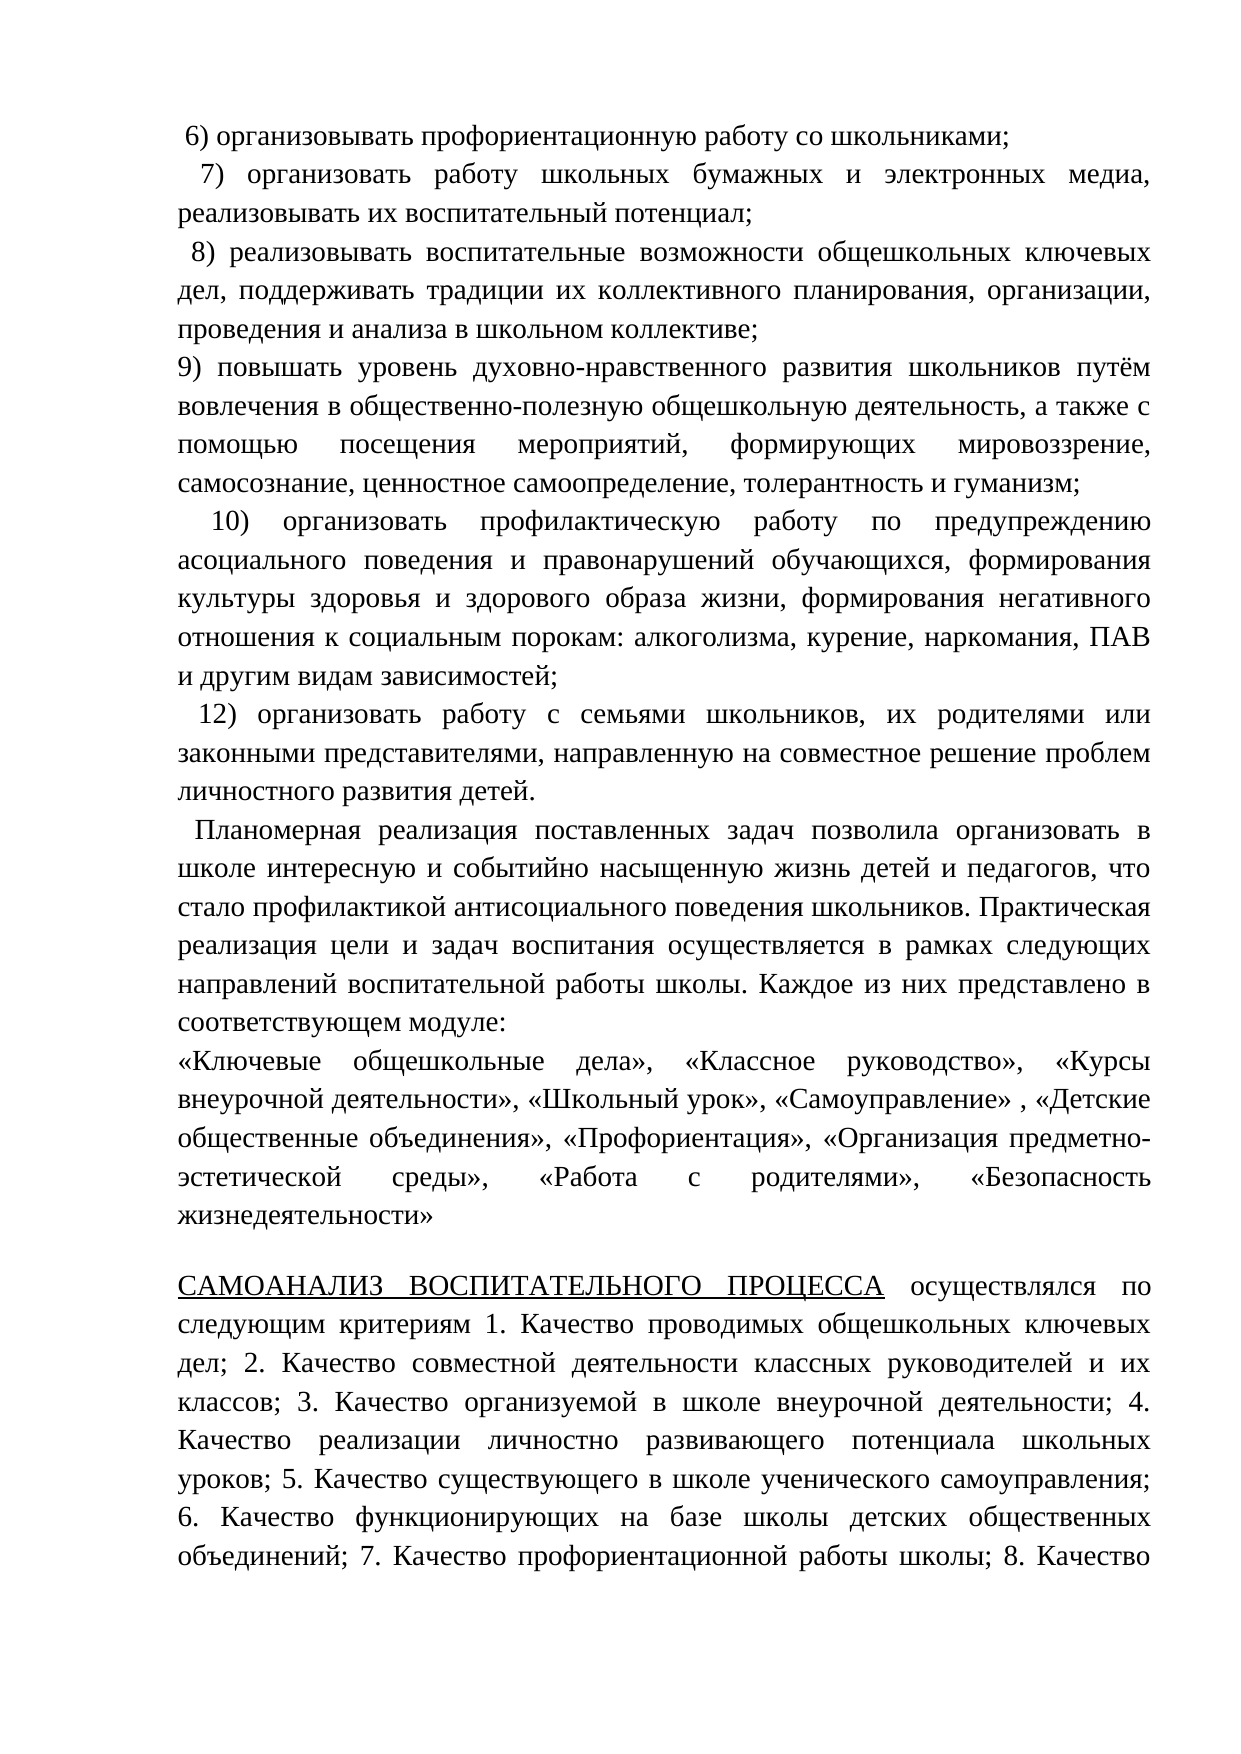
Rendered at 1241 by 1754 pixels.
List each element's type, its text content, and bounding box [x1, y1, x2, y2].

text 10) организовать профилактическую работу по предупреждению асоциального поведения и правонарушений обучающихся, формирования культуры здоровья и здорового образа жизни, формирования негативного отношения к социальным порокам: алкоголизма, курение, наркомания, ПАВ и другим видам зависимостей; [177, 503, 1152, 691]
text 12) организовать работу с семьями школьников, их родителями или законными представителями, направленную на совместное решение проблем личностного развития детей. [177, 696, 1152, 807]
text «Ключевые общешкольные дела», «Классное руководство», «Курсы внеурочной деятельности», «Школьный урок», «Самоуправление» , «Детские общественные объединения», «Профориентация», «Организация предметно-эстетической среды», «Работа с родителями», «Безопасность жизнедеятельности» [177, 1043, 1152, 1231]
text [177, 1268, 1152, 1571]
text 6) организовывать профориентационную работу со школьниками; [177, 118, 1152, 152]
text 7) организовать работу школьных бумажных и электронных медиа, реализовывать их воспитательный потенциал; [177, 157, 1152, 229]
text 9) повышать уровень духовно-нравственного развития школьников путём вовлечения в общественно-полезную общешкольную деятельность, а также с помощью посещения мероприятий, формирующих мировоззрение, самосознание, ценностное самоопределение, толерантность и гуманизм; [177, 349, 1152, 498]
text Планомерная реализация поставленных задач позволила организовать в школе интересную и событийно насыщенную жизнь детей и педагогов, что стало профилактикой антисоциального поведения школьников. Практическая реализация цели и задач воспитания осуществляется в рамках следующих направлений воспитательной работы школы. Каждое из них представлено в соответствующем модуле: [177, 812, 1152, 1038]
text 8) реализовывать воспитательные возможности общешкольных ключевых дел, поддерживать традиции их коллективного планирования, организации, проведения и анализа в школьном коллективе; [177, 234, 1152, 344]
